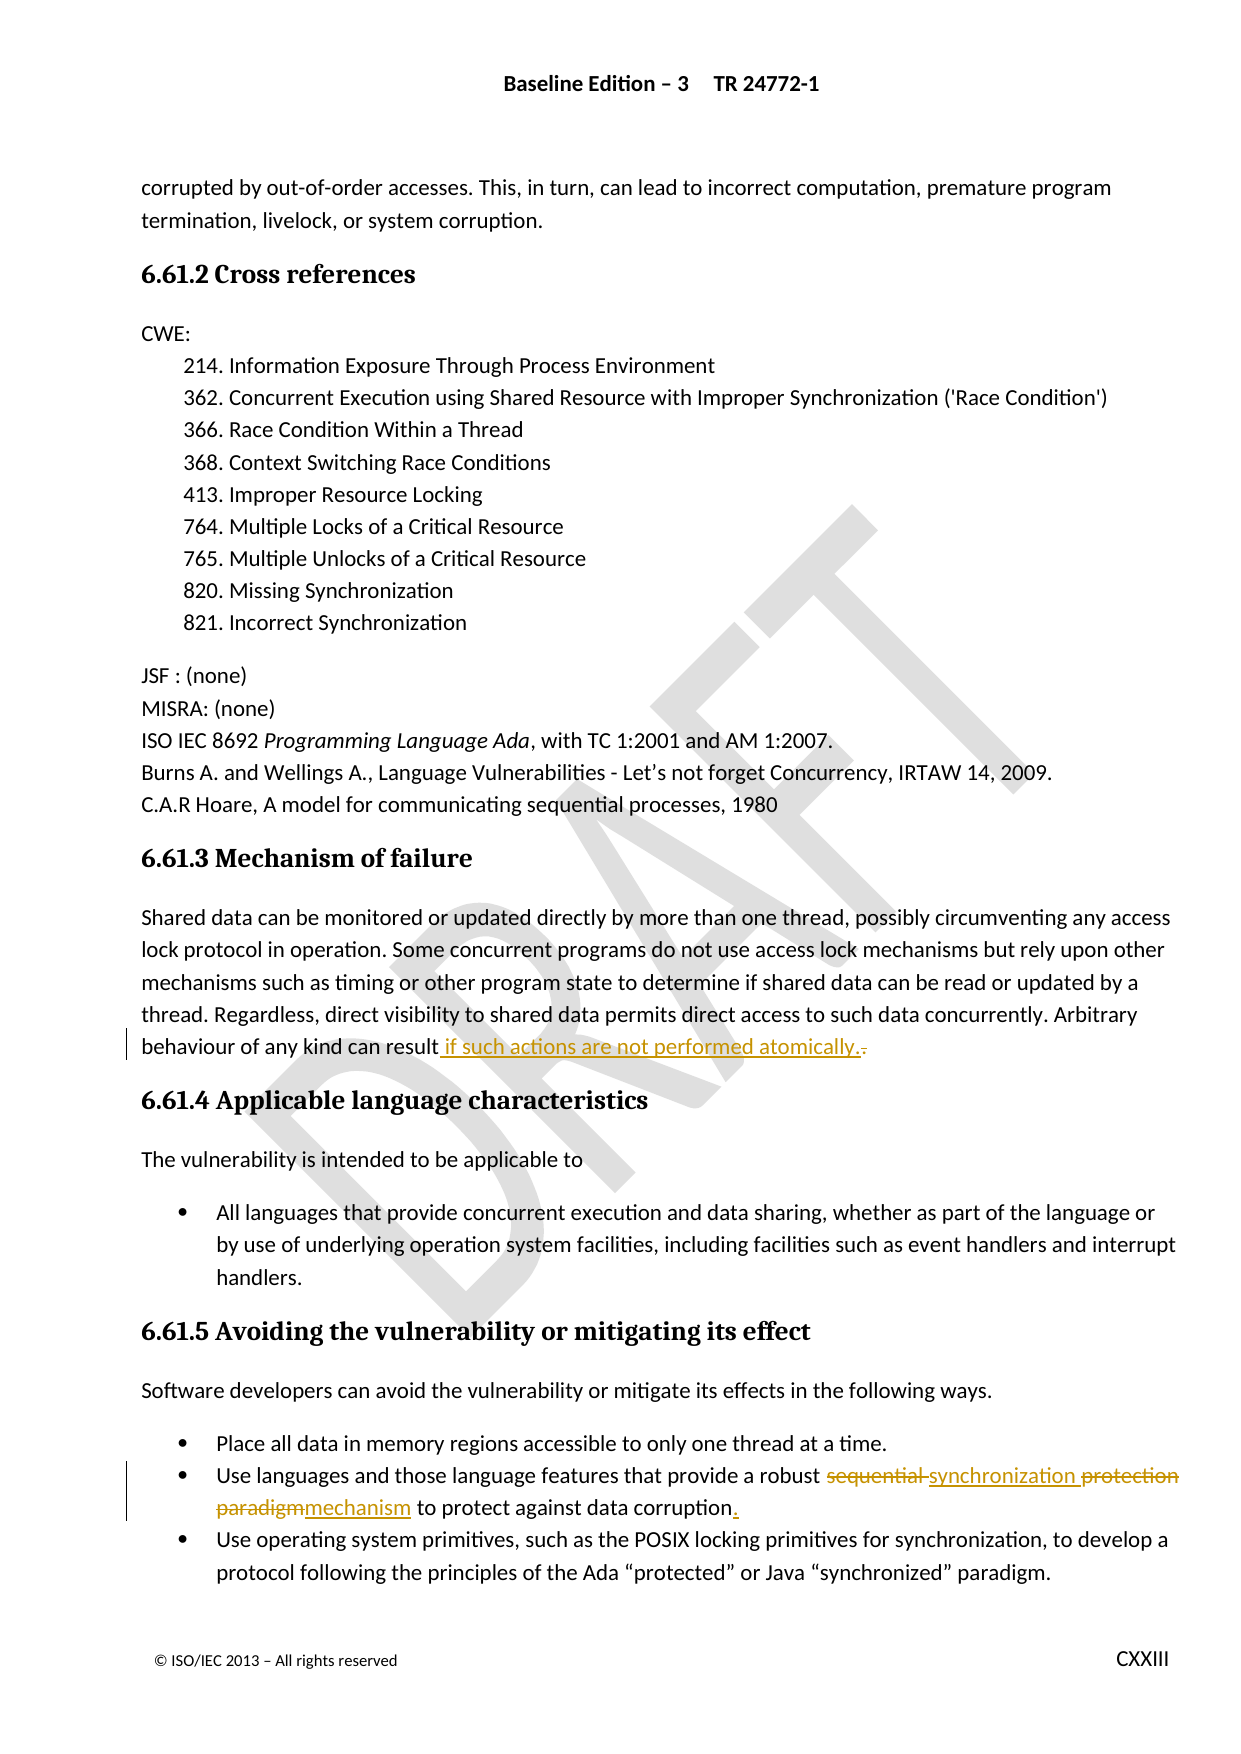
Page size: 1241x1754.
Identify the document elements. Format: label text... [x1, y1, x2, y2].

text The vulnerability is intended to be applicable to [141, 1145, 1182, 1173]
subtitle 6.61.3 Mechanism of failure [141, 843, 1182, 874]
text 820. Missing Synchronization [183, 576, 1182, 604]
text 764. Multiple Locks of a Critical Resource [183, 512, 1182, 540]
text ISO IEC 8692 Programming Language Ada, with TC 1:2001 and AM 1:2007. [141, 726, 1182, 754]
text 765. Multiple Unlocks of a Critical Resource [183, 544, 1182, 572]
list All languages that provide concurrent execution and data sharing, whether as part of the language or by use of underlying operation system facilities, including facilities such as event handlers and interrupt handlers. [178, 1198, 1182, 1291]
list Place all data in memory regions accessible to only one thread at a time. [178, 1429, 1182, 1457]
text 362. Concurrent Execution using Shared Resource with Improper Synchronization ('Race Condition') [183, 383, 1182, 411]
list Use operating system primitives, such as the POSIX locking primitives for synchronization, to develop a protocol following the principles of the Ada “protected” or Java “synchronized” paradigm. [178, 1525, 1182, 1586]
text 214. Information Exposure Through Process Environment [183, 351, 1182, 379]
text 366. Race Condition Within a Thread [183, 415, 1182, 443]
text 413. Improper Resource Locking [183, 480, 1182, 508]
list Use languages and those language features that provide a robust to protect against data corruption [178, 1461, 1182, 1521]
text JSF : (none) [141, 662, 1182, 689]
text Burns A. and Wellings A., Language Vulnerabilities - Let’s not forget Concurrency, IRTAW 14, 2009. [141, 758, 1182, 786]
text Software developers can avoid the vulnerability or mitigate its effects in the following ways. [141, 1376, 1182, 1404]
subtitle 6.61.2 Cross references [141, 259, 1182, 290]
subtitle 6.61.5 Avoiding the vulnerability or mitigating its effect [141, 1316, 1182, 1347]
subtitle 6.61.4 Applicable language characteristics [141, 1085, 1182, 1116]
text 368. Context Switching Race Conditions [183, 448, 1182, 476]
text C.A.R Hoare, A model for communicating sequential processes, 1980 [141, 790, 1182, 818]
text MISRA: (none) [141, 694, 1182, 722]
text CWE: [141, 319, 1182, 347]
text 821. Incorrect Synchronization [183, 608, 1182, 637]
text Shared data can be monitored or updated directly by more than one thread, possibly circumventing any access lock protocol in operation. Some concurrent programs do not use access lock mechanisms but rely upon other mechanisms such as timing or other program state to determine if shared data can be read or updated by a thread. Regardless, direct visibility to shared data permits direct access to such data concurrently. Arbitrary behaviour of any kind can result [141, 903, 1182, 1060]
